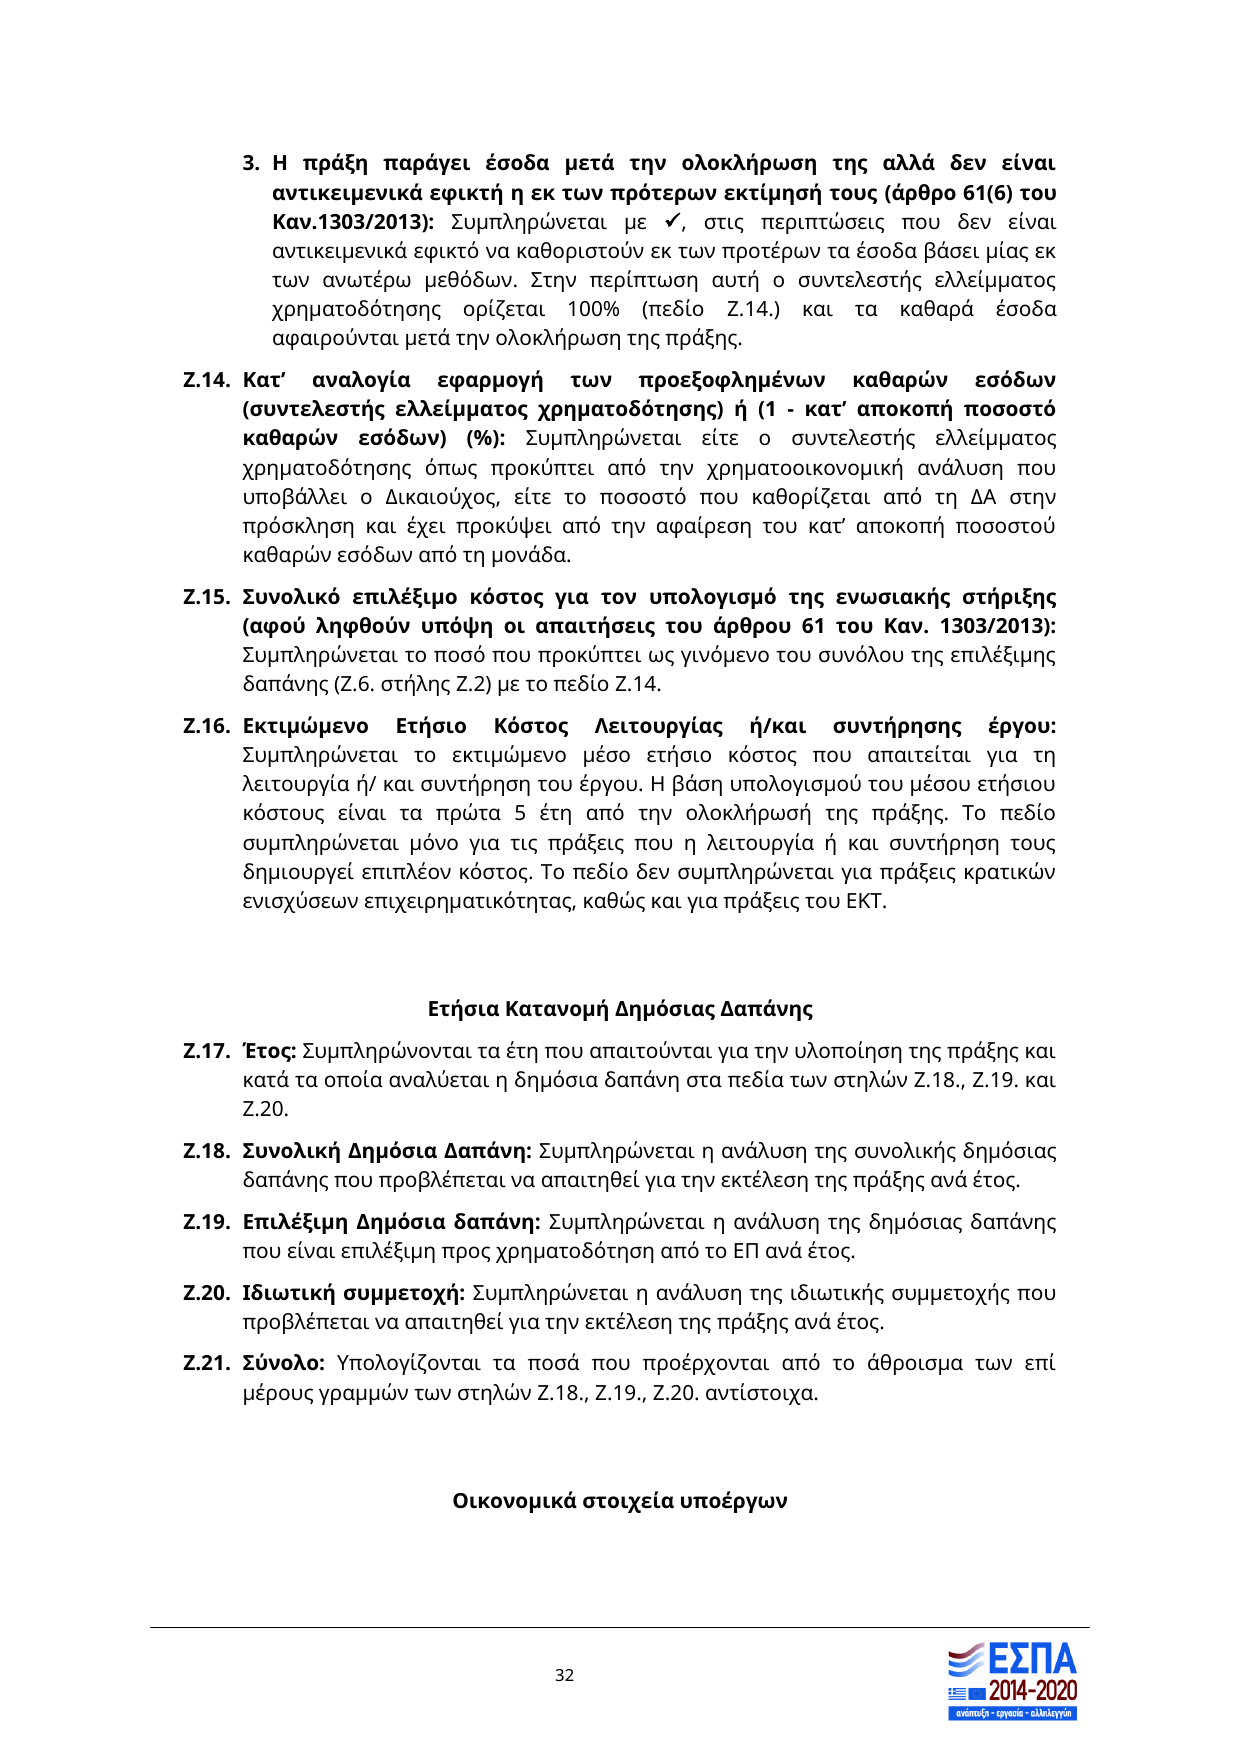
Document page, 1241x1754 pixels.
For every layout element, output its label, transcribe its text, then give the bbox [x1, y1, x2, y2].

list Επιλέξιμη Δημόσια δαπάνη: Συμπληρώνεται η ανάλυση της δημόσιας δαπάνης που είναι επιλέξιμη προς χρηματοδότηση από το ΕΠ ανά έτος. [183, 1206, 1057, 1264]
list Η πράξη παράγει έσοδα μετά την ολοκλήρωση της αλλά δεν είναι αντικειμενικά εφικτή η εκ των πρότερων εκτίμησή τους (άρθρο 61(6) του Καν.1303/2013): Συμπληρώνεται με , στις περιπτώσεις που δεν είναι αντικειμενικά εφικτό να καθοριστούν εκ των προτέρων τα έσοδα βάσει μίας εκ των ανωτέρω μεθόδων. Στην περίπτωση αυτή ο συντελεστής ελλείμματος χρηματοδότησης ορίζεται 100% (πεδίο Z.14.) και τα καθαρά έσοδα αφαιρούνται μετά την ολοκλήρωση της πράξης. [242, 148, 1057, 352]
list Κατ’ αναλογία εφαρμογή των προεξοφλημένων καθαρών εσόδων (συντελεστής ελλείμματος χρηματοδότησης) ή (1 - κατ’ αποκοπή ποσοστό καθαρών εσόδων) (%): Συμπληρώνεται είτε ο συντελεστής ελλείμματος χρηματοδότησης όπως προκύπτει από την χρηματοοικονομική ανάλυση που υποβάλλει ο Δικαιούχος, είτε το ποσοστό που καθορίζεται από τη ΔΑ στην πρόσκληση και έχει προκύψει από την αφαίρεση του κατ’ αποκοπή ποσοστού καθαρών εσόδων από τη μονάδα. [183, 364, 1057, 568]
list Ιδιωτική συμμετοχή: Συμπληρώνεται η ανάλυση της ιδιωτικής συμμετοχής που προβλέπεται να απαιτηθεί για την εκτέλεση της πράξης ανά έτος. [183, 1277, 1057, 1335]
list Εκτιμώμενο Ετήσιο Κόστος Λειτουργίας ή/και συντήρησης έργου: Συμπληρώνεται το εκτιμώμενο μέσο ετήσιο κόστος που απαιτείται για τη λειτουργία ή/ και συντήρηση του έργου. Η βάση υπολογισμού του μέσου ετήσιου κόστους είναι τα πρώτα 5 έτη από την ολοκλήρωσή της πράξης. Το πεδίο συμπληρώνεται μόνο για τις πράξεις που η λειτουργία ή και συντήρηση τους δημιουργεί επιπλέον κόστος. Το πεδίο δεν συμπληρώνεται για πράξεις κρατικών ενισχύσεων επιχειρηματικότητας, καθώς και για πράξεις του ΕΚΤ. [183, 710, 1057, 914]
text Ετήσια Κατανομή Δημόσιας Δαπάνης [183, 993, 1057, 1023]
picture [945, 1640, 1080, 1722]
list Έτος: Συμπληρώνονται τα έτη που απαιτούνται για την υλοποίηση της πράξης και κατά τα οποία αναλύεται η δημόσια δαπάνη στα πεδία των στηλών Ζ.18., Ζ.19. και Ζ.20. [183, 1035, 1057, 1123]
list Σύνολο: Υπολογίζονται τα ποσά που προέρχονται από το άθροισμα των επί μέρους γραμμών των στηλών Ζ.18., Ζ.19., Ζ.20. αντίστοιχα. [183, 1348, 1057, 1406]
list Συνολική Δημόσια Δαπάνη: Συμπληρώνεται η ανάλυση της συνολικής δημόσιας δαπάνης που προβλέπεται να απαιτηθεί για την εκτέλεση της πράξης ανά έτος. [183, 1135, 1057, 1193]
text Οικονομικά στοιχεία υποέργων [183, 1485, 1057, 1514]
list Συνολικό επιλέξιμο κόστος για τον υπολογισμό της ενωσιακής στήριξης (αφού ληφθούν υπόψη οι απαιτήσεις του άρθρου 61 του Καν. 1303/2013): Συμπληρώνεται το ποσό που προκύπτει ως γινόμενο του συνόλου της επιλέξιμης δαπάνης (Ζ.6. στήλης Ζ.2) με το πεδίο Ζ.14. [183, 581, 1057, 698]
